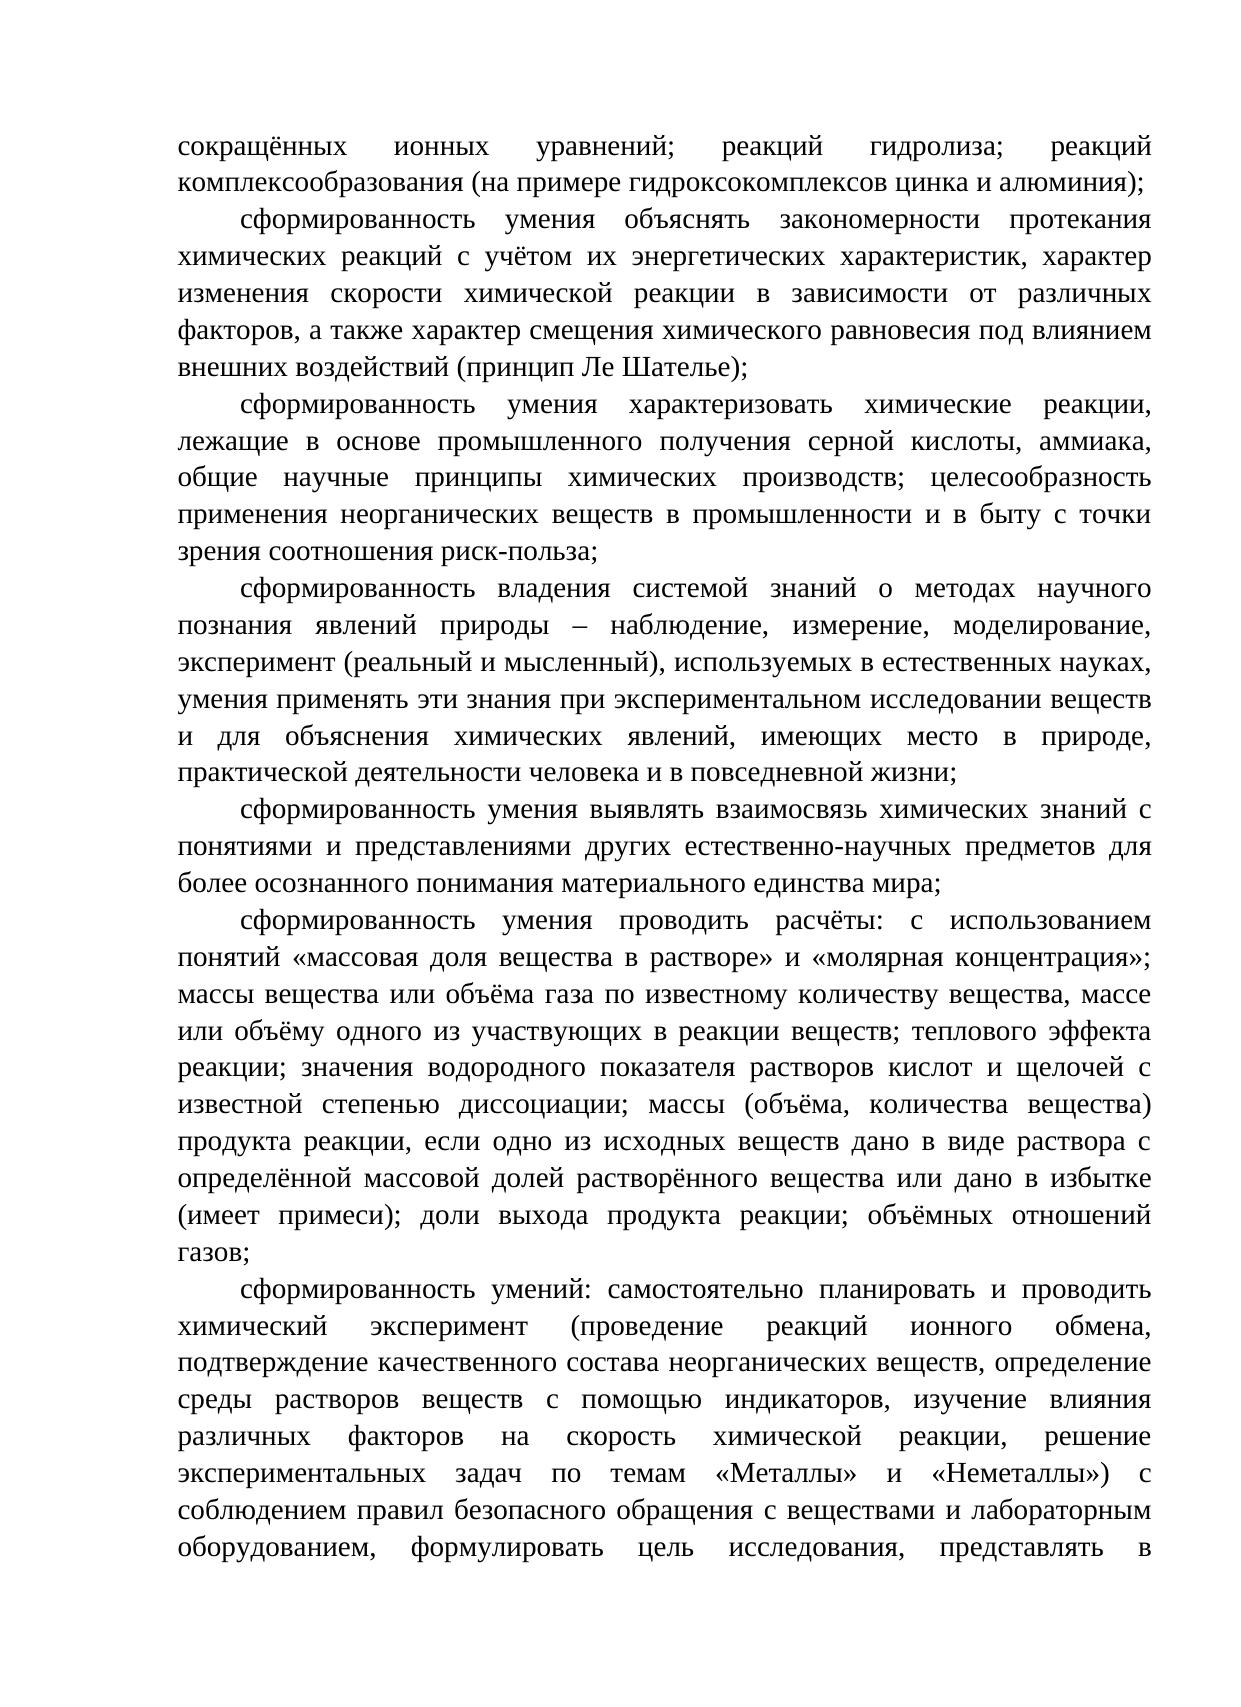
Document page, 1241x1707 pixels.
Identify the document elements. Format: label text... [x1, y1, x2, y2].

text сформированность умения проводить расчёты: с использованием понятий «массовая доля вещества в растворе» и «молярная концентрация»; массы вещества или объёма газа по известному количеству вещества, массе или объёму одного из участвующих в реакции веществ; теплового эффекта реакции; значения водородного показателя растворов кислот и щелочей с известной степенью диссоциации; массы (объёма, количества вещества) продукта реакции, если одно из исходных веществ дано в виде раствора с определённой массовой долей растворённого вещества или дано в избытке (имеет примеси); доли выхода продукта реакции; объёмных отношений газов; [177, 902, 1152, 1267]
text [177, 1271, 1152, 1562]
text сформированность умения объяснять закономерности протекания химических реакций с учётом их энергетических характеристик, характер изменения скорости химической реакции в зависимости от различных факторов, а также характер смещения химического равновесия под влиянием внешних воздействий (принцип Ле Шателье); [177, 201, 1152, 382]
text сформированность владения системой знаний о методах научного познания явлений природы – наблюдение, измерение, моделирование, эксперимент (реальный и мысленный), используемых в естественных науках, умения применять эти знания при экспериментальном исследовании веществ и для объяснения химических явлений, имеющих место в природе, практической деятельности человека и в повседневной жизни; [177, 570, 1152, 788]
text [177, 128, 1152, 198]
text сформированность умения выявлять взаимосвязь химических знаний с понятиями и представлениями других естественно-научных предметов для более осознанного понимания материального единства мира; [177, 791, 1152, 899]
text сформированность умения характеризовать химические реакции, лежащие в основе промышленного получения серной кислоты, аммиака, общие научные принципы химических производств; целесообразность применения неорганических веществ в промышленности и в быту с точки зрения соотношения риск-польза; [177, 386, 1152, 567]
